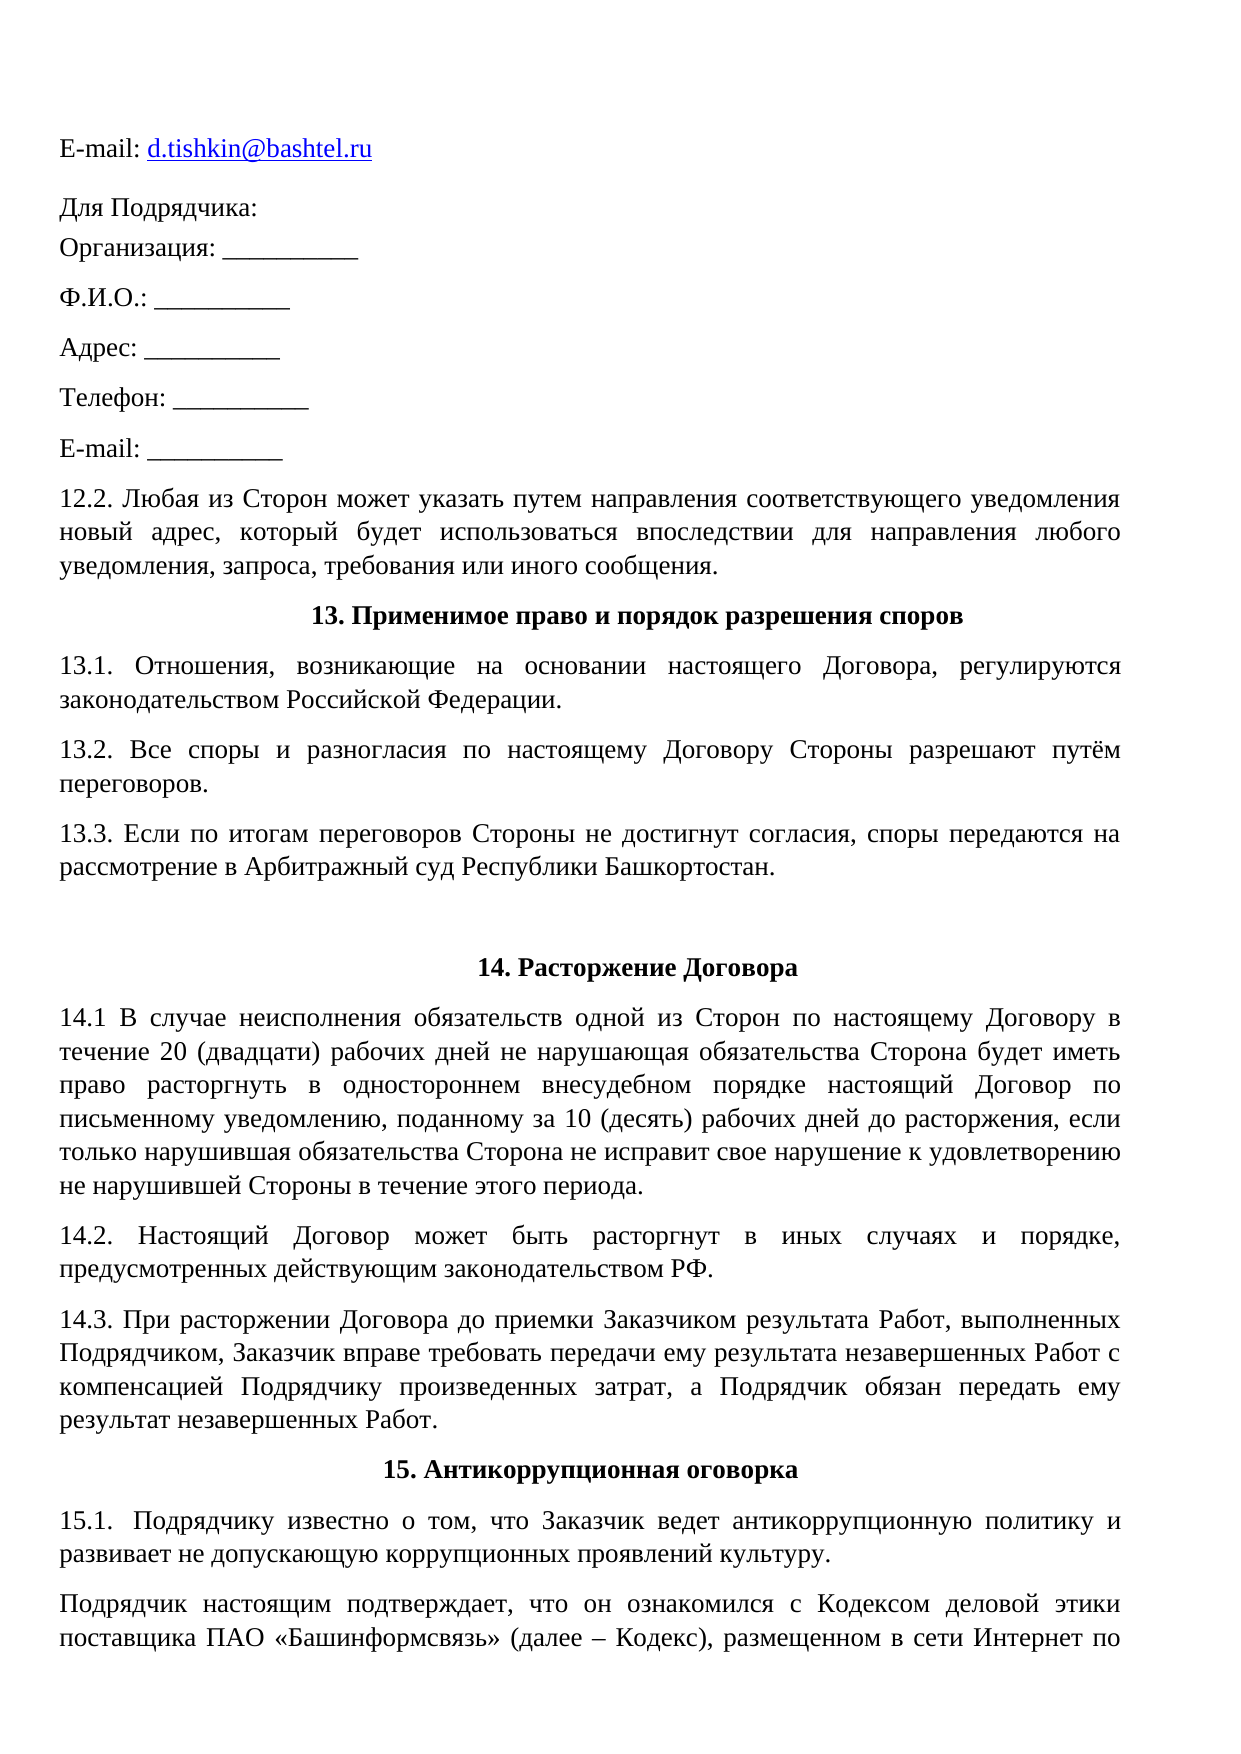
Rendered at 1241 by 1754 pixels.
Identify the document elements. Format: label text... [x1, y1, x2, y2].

text 13.1. Отношения, возникающие на основании настоящего Договора, регулируются законодательством Российской Федерации. [59, 649, 1122, 714]
text Для Подрядчика: [59, 191, 1122, 222]
text Ф.И.О.: __________ [59, 281, 1122, 312]
text Организация: __________ [59, 231, 1122, 262]
text E-mail: __________ [59, 432, 1202, 463]
text 14.3. При расторжении Договора до приемки Заказчиком результата Работ, выполненных Подрядчиком, Заказчик вправе требовать передачи ему результата незавершенных Работ с компенсацией Подрядчику произведенных затрат, а Подрядчик обязан передать ему результат незавершенных Работ. [59, 1303, 1122, 1434]
text 14.2. Настоящий Договор может быть расторгнут в иных случаях и порядке, предусмотренных действующим законодательством РФ. [59, 1219, 1122, 1284]
text 14.1 В случае неисполнения обязательств одной из Сторон по настоящему Договору в течение 20 (двадцати) рабочих дней не нарушающая обязательства Сторона будет иметь право расторгнуть в одностороннем внесудебном порядке настоящий Договор по письменному уведомлению, поданному за 10 (десять) рабочих дней до расторжения, если только нарушившая обязательства Сторона не исправит свое нарушение к удовлетворению не нарушившей Стороны в течение этого периода. [59, 1001, 1122, 1200]
text 12.2. Любая из Сторон может указать путем направления соответствующего уведомления новый адрес, который будет использоваться впоследствии для направления любого уведомления, запроса, требования или иного сообщения. [59, 482, 1122, 580]
text 14. Расторжение Договора [153, 951, 1122, 982]
text 13.3. Если по итогам переговоров Стороны не достигнут согласия, споры передаются на рассмотрение в Арбитражный суд Республики Башкортостан. [59, 817, 1122, 882]
text 13.2. Все споры и разногласия по настоящему Договору Стороны разрешают путём переговоров. [59, 733, 1122, 798]
text 13. Применимое право и порядок разрешения споров [153, 599, 1122, 630]
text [59, 1587, 1122, 1652]
text Телефон: __________ [59, 381, 1122, 413]
text Адрес: __________ [59, 331, 1122, 362]
text 15.1. Подрядчику известно о том, что Заказчик ведет антикоррупционную политику и развивает не допускающую коррупционных проявлений культуру. [59, 1504, 1122, 1568]
text E-mail: d.tishkin@bashtel.ru [59, 132, 1122, 164]
text 15. Антикоррупционная оговорка [59, 1453, 1122, 1485]
